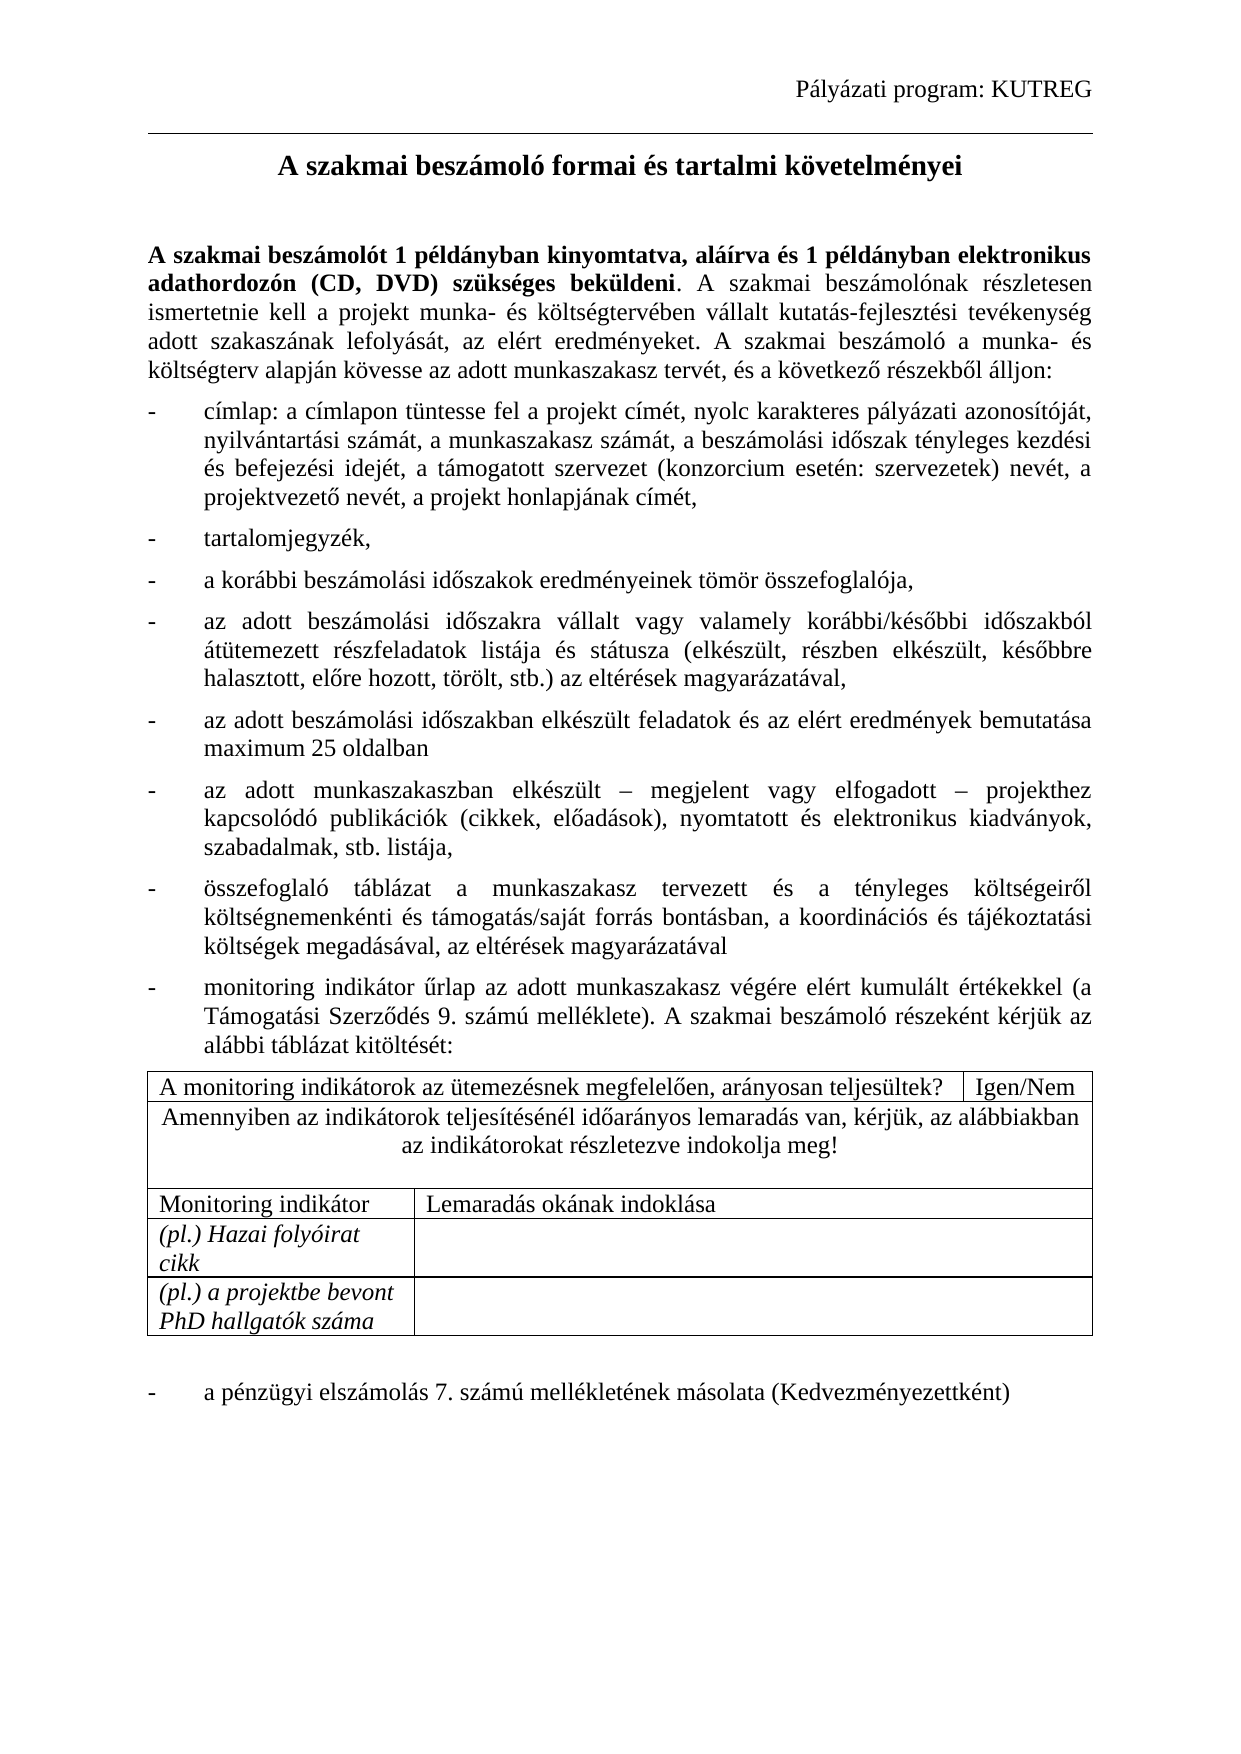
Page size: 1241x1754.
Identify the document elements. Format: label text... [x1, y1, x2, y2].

list monitoring indikátor űrlap az adott munkaszakasz végére elért kumulált értékekkel (a Támogatási Szerződés 9. számú melléklete). A szakmai beszámoló részeként kérjük az alábbi táblázat kitöltését: [148, 972, 1093, 1058]
table_header A monitoring indikátorok az ütemezésnek megfelelően, arányosan teljesültek? [148, 1072, 963, 1101]
list az adott munkaszakaszban elkészült – megjelent vagy elfogadott – projekthez kapcsolódó publikációk (cikkek, előadások), nyomtatott és elektronikus kiadványok, szabadalmak, stb. listája, [148, 775, 1093, 861]
subtitle A szakmai beszámoló formai és tartalmi követelményei [148, 148, 1093, 181]
list az adott beszámolási időszakra vállalt vagy valamely korábbi/későbbi időszakból átütemezett részfeladatok listája és státusza (elkészült, részben elkészült, későbbre halasztott, előre hozott, törölt, stb.) az eltérések magyarázatával, [148, 606, 1093, 692]
list a korábbi beszámolási időszakok eredményeinek tömör összefoglalója, [148, 565, 1093, 593]
table_cell (pl.) Hazai folyóirat cikk [148, 1219, 414, 1276]
text A szakmai beszámolót 1 példányban kinyomtatva, aláírva és 1 példányban elektronikus adathordozón (CD, DVD) szükséges beküldeni. A szakmai beszámolónak részletesen ismertetnie kell a projekt munka- és költségtervében vállalt kutatás-fejlesztési tevékenység adott szakaszának lefolyását, az elért eredményeket. A szakmai beszámoló a munka- és költségterv alapján kövesse az adott munkaszakasz tervét, és a következő részekből álljon: [148, 240, 1093, 383]
list tartalomjegyzék, [148, 523, 1093, 552]
table_cell Amennyiben az indikátorok teljesítésénél időarányos lemaradás van, kérjük, az alábbiakban az indikátorokat részletezve indokolja meg! [148, 1102, 1092, 1188]
table_cell Lemaradás okának indoklása [415, 1189, 1092, 1218]
table_cell (pl.) a projektbe bevont PhD hallgatók száma [148, 1278, 414, 1335]
list az adott beszámolási időszakban elkészült feladatok és az elért eredmények bemutatása maximum 25 oldalban [148, 705, 1093, 762]
table_header Igen/Nem [964, 1072, 1092, 1101]
list címlap: a címlapon tüntesse fel a projekt címét, nyolc karakteres pályázati azonosítóját, nyilvántartási számát, a munkaszakasz számát, a beszámolási időszak tényleges kezdési és befejezési idejét, a támogatott szervezet (konzorcium esetén: szervezetek) nevét, a projektvezető nevét, a projekt honlapjának címét, [148, 396, 1093, 511]
list összefoglaló táblázat a munkaszakasz tervezett és a tényleges költségeiről költségnemenkénti és támogatás/saját forrás bontásban, a koordinációs és tájékoztatási költségek megadásával, az eltérések magyarázatával [148, 873, 1093, 960]
table_cell [415, 1278, 1092, 1335]
table_cell [415, 1219, 1092, 1276]
list a pénzügyi elszámolás 7. számú mellékletének másolata (Kedvezményezettként) [148, 1377, 1093, 1406]
table_cell Monitoring indikátor [148, 1189, 414, 1218]
